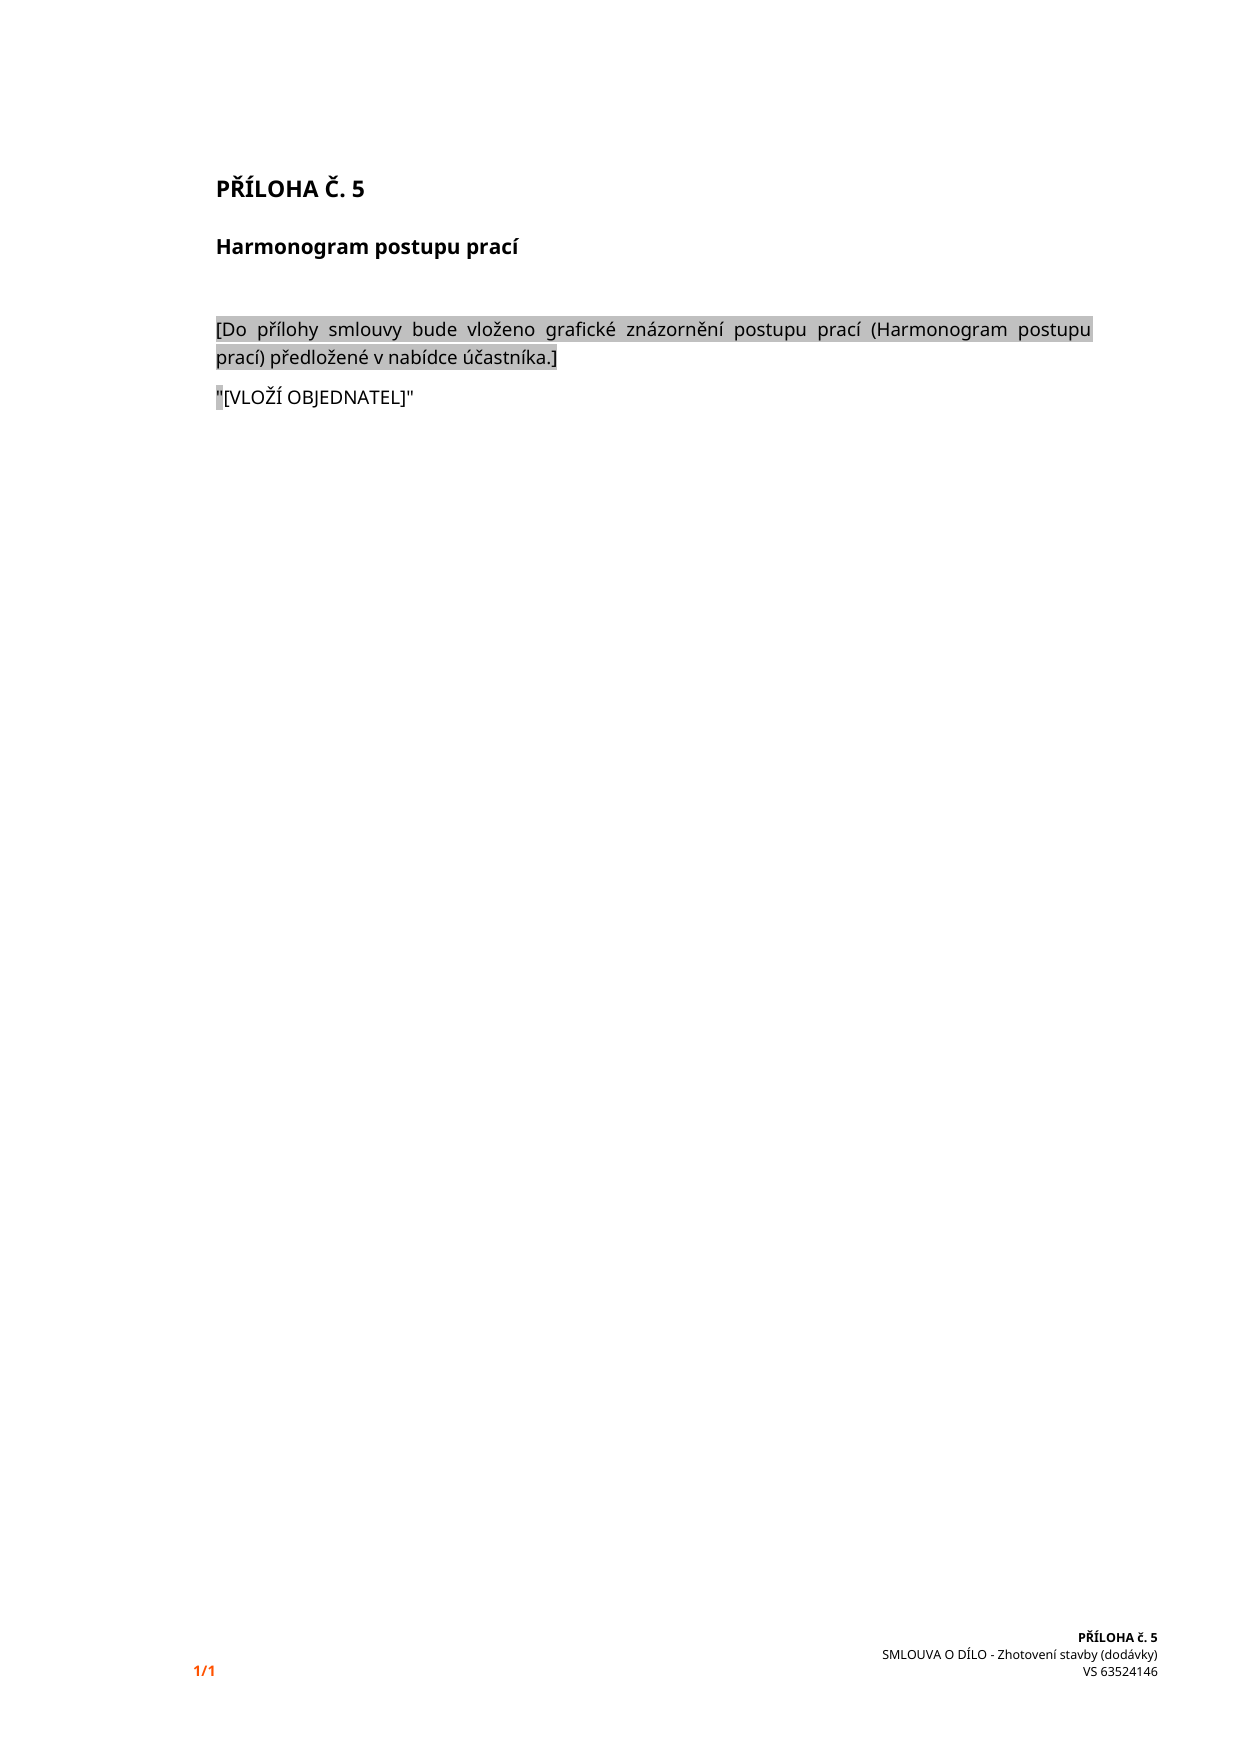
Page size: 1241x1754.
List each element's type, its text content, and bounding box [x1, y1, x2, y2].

text Harmonogram postupu prací [216, 232, 1093, 260]
text Příloha č. 5 [216, 172, 1093, 204]
text [Do přílohy smlouvy bude vloženo grafické znázornění postupu prací (Harmonogram postupu prací) předložené v nabídce účastníka.] [216, 342, 1093, 370]
